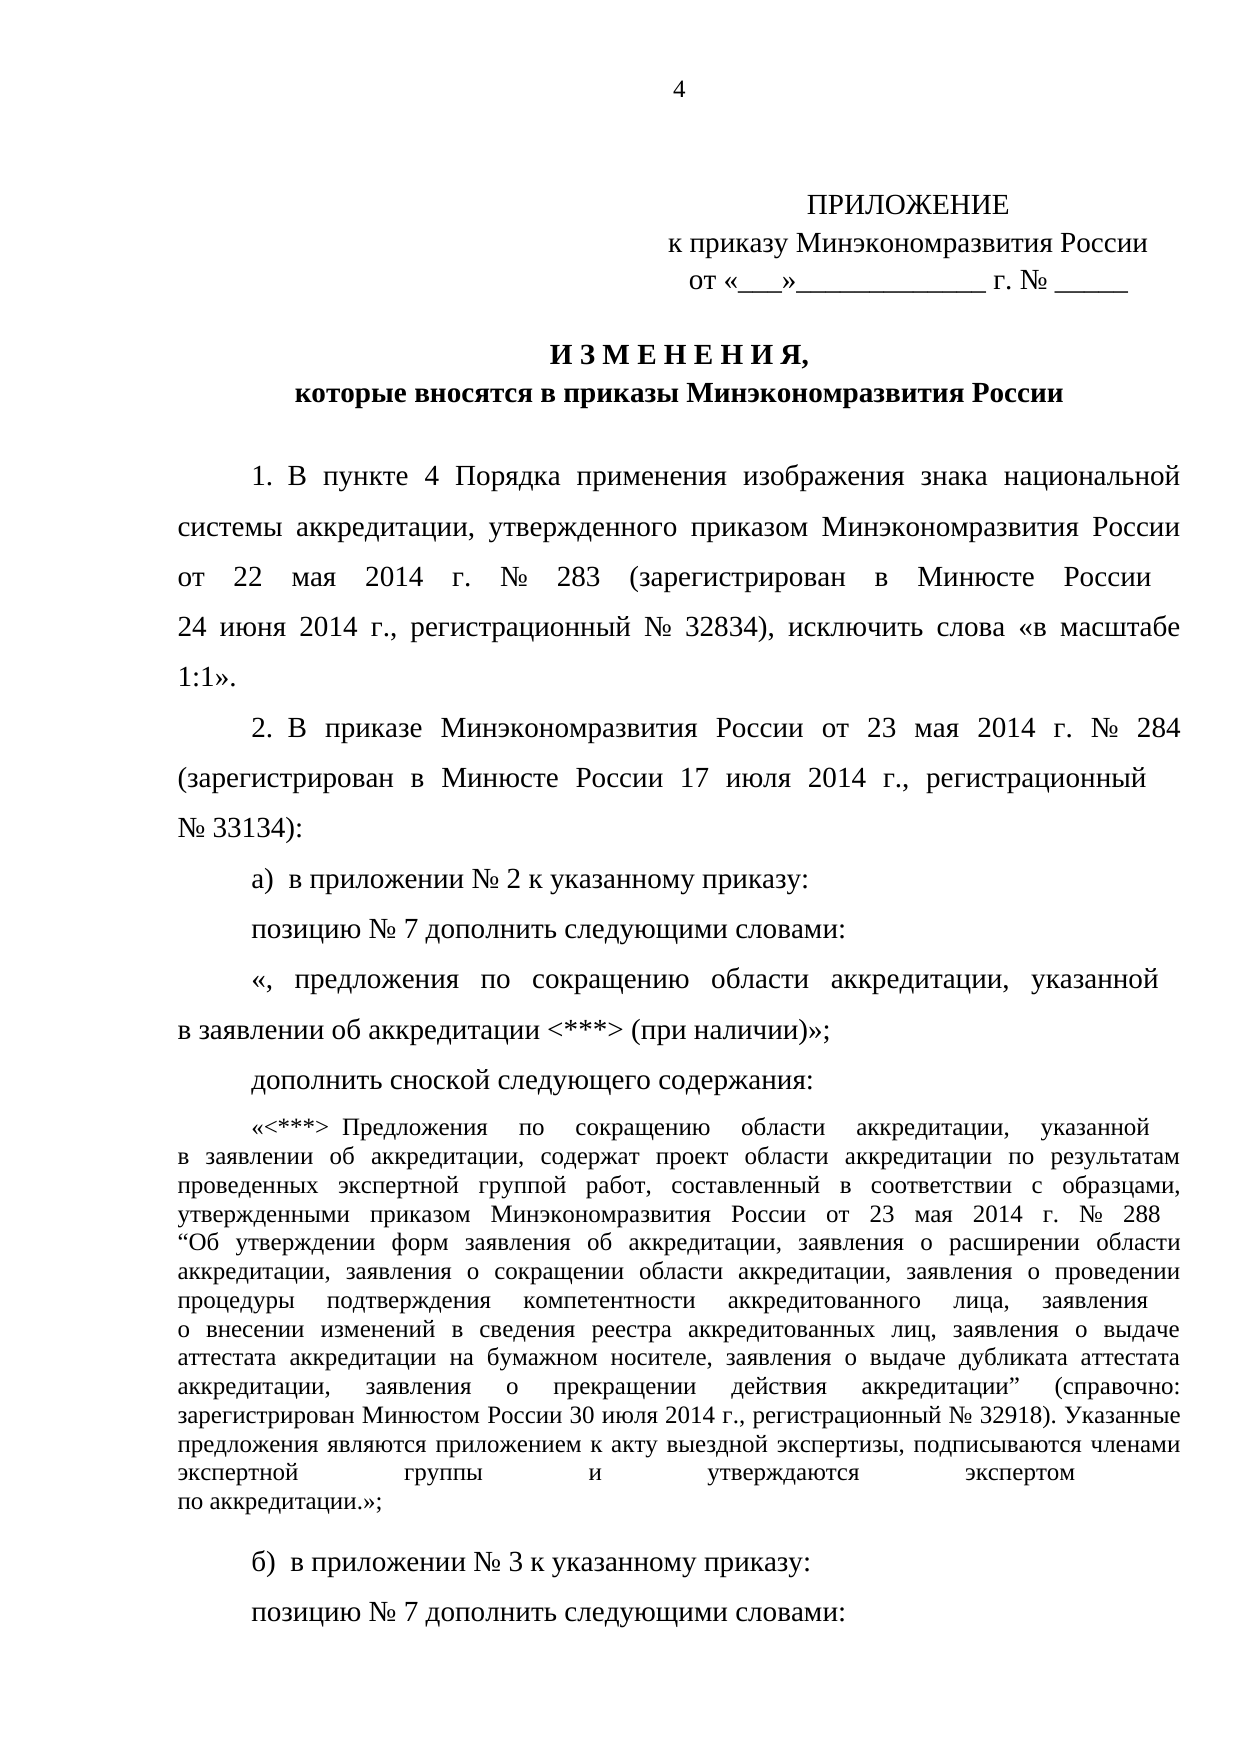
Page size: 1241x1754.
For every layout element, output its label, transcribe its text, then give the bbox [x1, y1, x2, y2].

text б) в приложении № 3 к указанному приказу: [177, 1544, 1181, 1577]
text И З М Е Н Е Н И Я, [177, 333, 1181, 371]
text которые вносятся в приказы Минэкономразвития России [177, 371, 1181, 408]
text «<***> Предложения по сокращению области аккредитации, указанной в заявлении об аккредитации, содержат проект области аккредитации по результатам проведенных экспертной группой работ, составленный в соответствии с образцами, утвержденными приказом Минэкономразвития России от 23 мая 2014 г. № 288 “Об утверждении форм заявления об аккредитации, заявления о расширении области аккредитации, заявления о сокращении области аккредитации, заявления о проведении процедуры подтверждения компетентности аккредитованного лица, заявления о внесении изменений в сведения реестра аккредитованных лиц, заявления о выдаче аттестата аккредитации на бумажном носителе, заявления о выдаче дубликата аттестата аккредитации, заявления о прекращении действия аккредитации” (справочно: зарегистрирован Минюстом России 30 июля 2014 г., регистрационный № 32918). Указанные предложения являются приложением к акту выездной экспертизы, подписываются членами экспертной группы и утверждаются экспертом по аккредитации.»; [177, 1112, 1181, 1515]
text от «___»_____________ г. № _____ [635, 258, 1181, 296]
text 2. В приказе Минэкономразвития России от 23 мая 2014 г. № 284 (зарегистрирован в Минюсте России 17 июля 2014 г., регистрационный № 33134): [177, 710, 1181, 844]
text дополнить сноской следующего содержания: [177, 1062, 1181, 1096]
text к приказу Минэкономразвития России [635, 221, 1181, 258]
text позицию № 7 дополнить следующими словами: [177, 1594, 1181, 1627]
text 1. В пункте 4 Порядка применения изображения знака национальной системы аккредитации, утвержденного приказом Минэкономразвития России от 22 мая 2014 г. № 283 (зарегистрирован в Минюсте России 24 июня 2014 г., регистрационный № 32834), исключить слова «в масштабе 1:1». [177, 458, 1181, 693]
text позицию № 7 дополнить следующими словами: [177, 911, 1181, 945]
text ПРИЛОЖЕНИЕ [635, 183, 1181, 221]
text а) в приложении № 2 к указанному приказу: [177, 861, 1181, 894]
text «, предложения по сокращению области аккредитации, указанной в заявлении об аккредитации <***> (при наличии)»; [177, 961, 1181, 1045]
